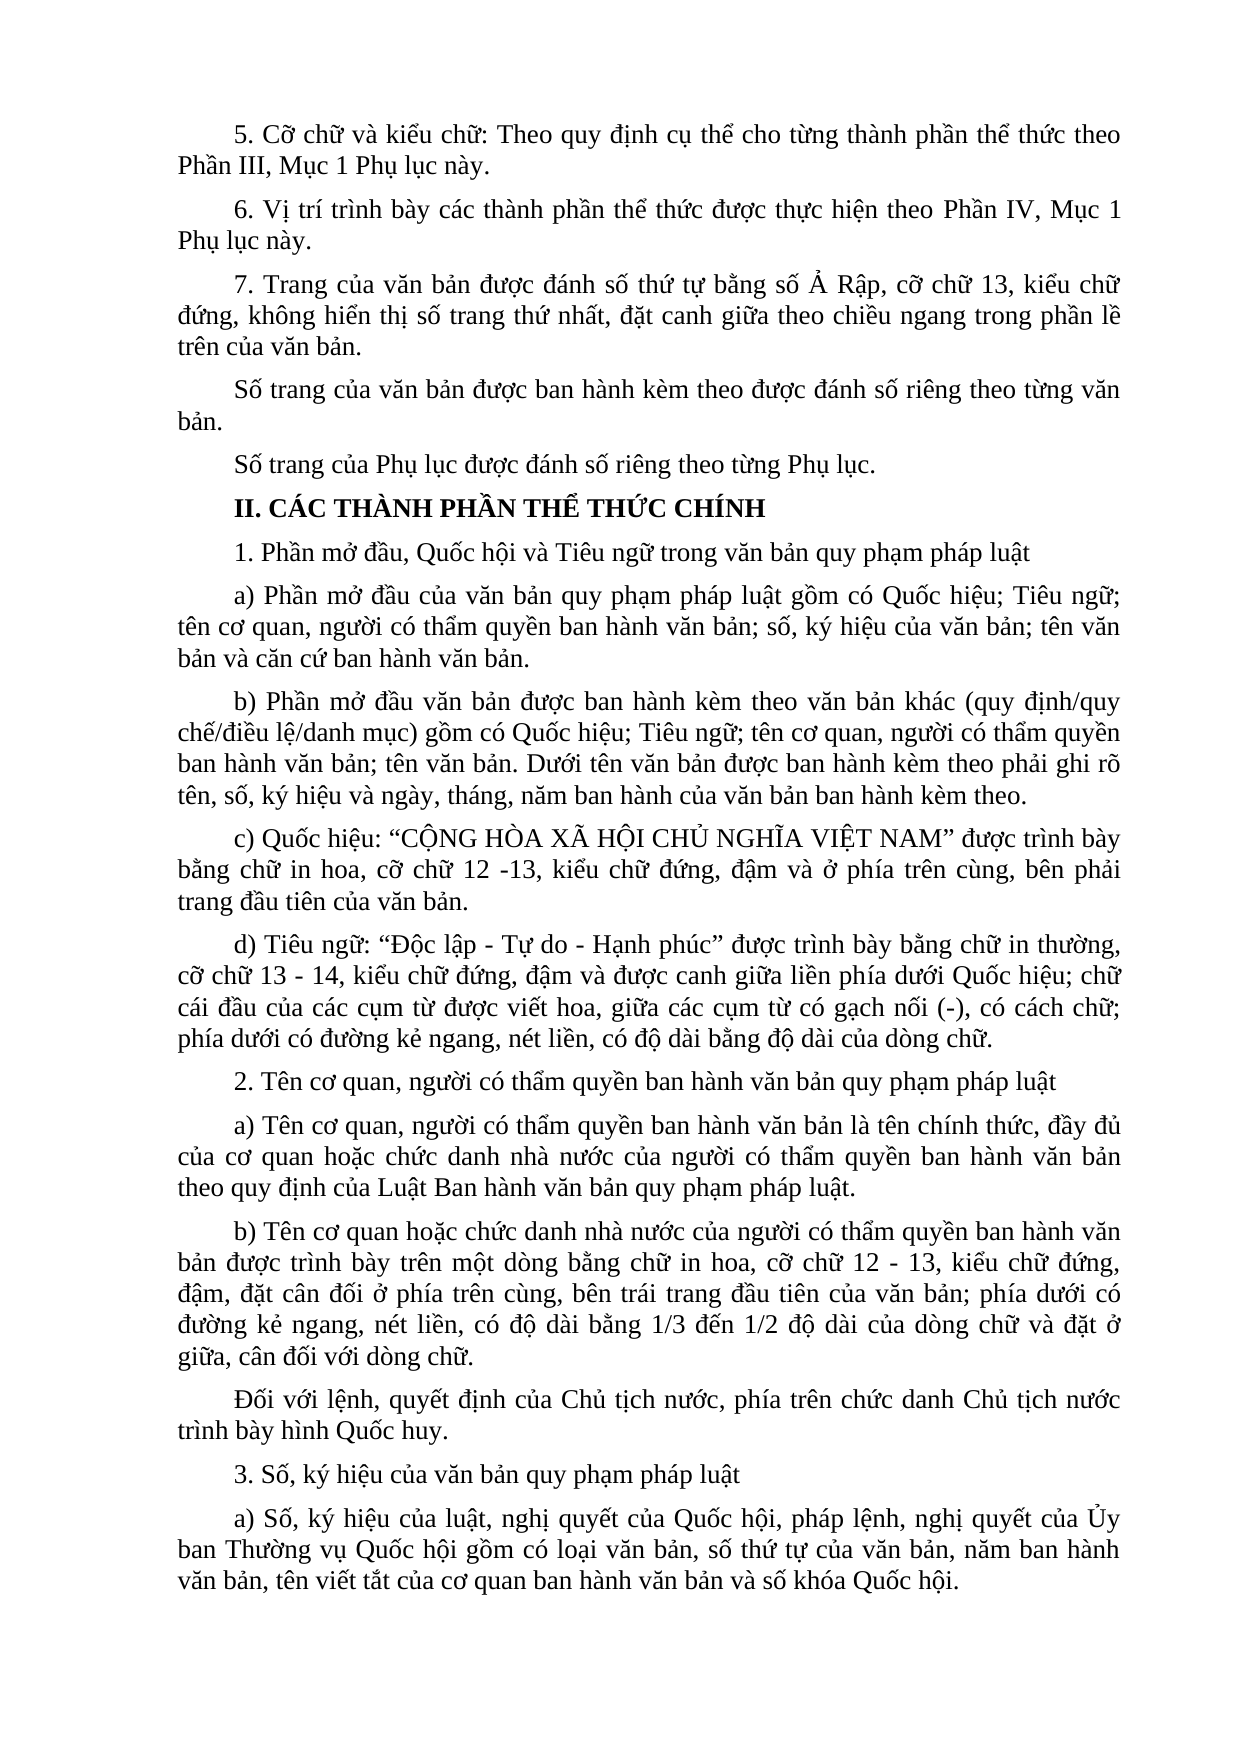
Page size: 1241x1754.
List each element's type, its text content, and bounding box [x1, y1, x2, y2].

text a) Tên cơ quan, người có thẩm quyền ban hành văn bản là tên chính thức, đầy đủ của cơ quan hoặc chức danh nhà nước của người có thẩm quyền ban hành văn bản theo quy định của Luật Ban hành văn bản quy phạm pháp luật. [177, 1109, 1122, 1202]
text 6. Vị trí trình bày các thành phần thể thức được thực hiện theo Phần IV, Mục 1 Phụ lục này. [177, 193, 1122, 255]
text 3. Số, ký hiệu của văn bản quy phạm pháp luật [177, 1458, 1122, 1489]
text d) Tiêu ngữ: “Độc lập - Tự do - Hạnh phúc” được trình bày bằng chữ in thường, cỡ chữ 13 - 14, kiểu chữ đứng, đậm và được canh giữa liền phía dưới Quốc hiệu; chữ cái đầu của các cụm từ được viết hoa, giữa các cụm từ có gạch nối (-), có cách chữ; phía dưới có đường kẻ ngang, nét liền, có độ dài bằng độ dài của dòng chữ. [177, 928, 1122, 1053]
text a) Số, ký hiệu của luật, nghị quyết của Quốc hội, pháp lệnh, nghị quyết của Ủy ban Thường vụ Quốc hội gồm có loại văn bản, số thứ tự của văn bản, năm ban hành văn bản, tên viết tắt của cơ quan ban hành văn bản và số khóa Quốc hội. [177, 1502, 1122, 1595]
text Số trang của Phụ lục được đánh số riêng theo từng Phụ lục. [177, 448, 1122, 479]
text 2. Tên cơ quan, người có thẩm quyền ban hành văn bản quy phạm pháp luật [177, 1065, 1122, 1097]
text 5. Cỡ chữ và kiểu chữ: Theo quy định cụ thể cho từng thành phần thể thức theo Phần III, Mục 1 Phụ lục này. [177, 118, 1122, 180]
text Đối với lệnh, quyết định của Chủ tịch nước, phía trên chức danh Chủ tịch nước trình bày hình Quốc huy. [177, 1383, 1122, 1446]
text II. CÁC THÀNH PHẦN THỂ THỨC CHÍNH [177, 492, 1122, 523]
text 1. Phần mở đầu, Quốc hội và Tiêu ngữ trong văn bản quy phạm pháp luật [177, 536, 1122, 567]
text Số trang của văn bản được ban hành kèm theo được đánh số riêng theo từng văn bản. [177, 374, 1122, 436]
text b) Phần mở đầu văn bản được ban hành kèm theo văn bản khác (quy định/quy chế/điều lệ/danh mục) gồm có Quốc hiệu; Tiêu ngữ; tên cơ quan, người có thẩm quyền ban hành văn bản; tên văn bản. Dưới tên văn bản được ban hành kèm theo phải ghi rõ tên, số, ký hiệu và ngày, tháng, năm ban hành của văn bản ban hành kèm theo. [177, 685, 1122, 810]
text a) Phần mở đầu của văn bản quy phạm pháp luật gồm có Quốc hiệu; Tiêu ngữ; tên cơ quan, người có thẩm quyền ban hành văn bản; số, ký hiệu của văn bản; tên văn bản và căn cứ ban hành văn bản. [177, 579, 1122, 673]
text 7. Trang của văn bản được đánh số thứ tự bằng số Ả Rập, cỡ chữ 13, kiểu chữ đứng, không hiển thị số trang thứ nhất, đặt canh giữa theo chiều ngang trong phần lề trên của văn bản. [177, 268, 1122, 361]
text b) Tên cơ quan hoặc chức danh nhà nước của người có thẩm quyền ban hành văn bản được trình bày trên một dòng bằng chữ in hoa, cỡ chữ 12 - 13, kiểu chữ đứng, đậm, đặt cân đối ở phía trên cùng, bên trái trang đầu tiên của văn bản; phía dưới có đường kẻ ngang, nét liền, có độ dài bằng 1/3 đến 1/2 độ dài của dòng chữ và đặt ở giữa, cân đối với dòng chữ. [177, 1215, 1122, 1371]
text c) Quốc hiệu: “CỘNG HÒA XÃ HỘI CHỦ NGHĨA VIỆT NAM” được trình bày bằng chữ in hoa, cỡ chữ 12 -13, kiểu chữ đứng, đậm và ở phía trên cùng, bên phải trang đầu tiên của văn bản. [177, 822, 1122, 916]
